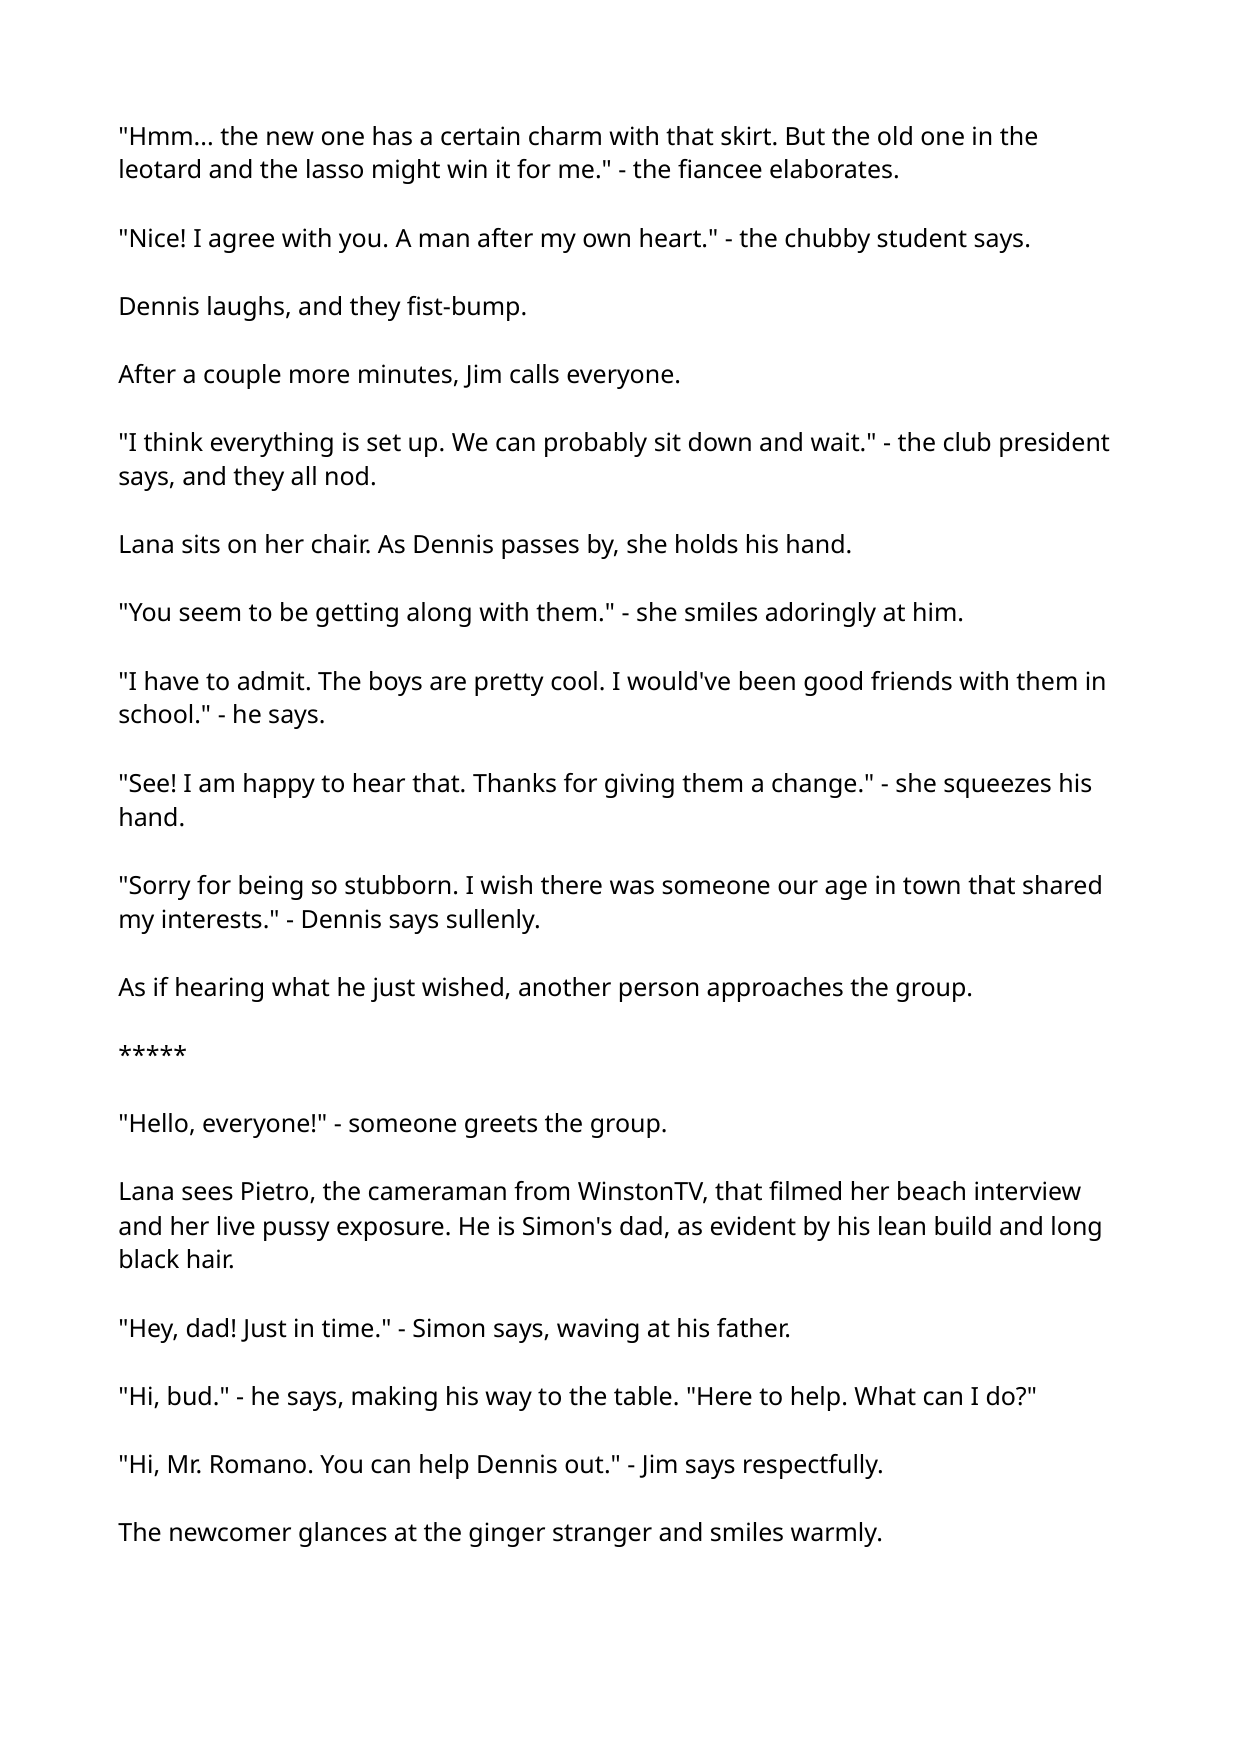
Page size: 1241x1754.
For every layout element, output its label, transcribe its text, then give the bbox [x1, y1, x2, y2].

text "Sorry for being so stubborn. I wish there was someone our age in town that shared my interests." - Dennis says sullenly. [118, 867, 1122, 936]
text Dennis laughs, and they fist-bump. [118, 288, 1122, 322]
text Lana sits on her chair. As Dennis passes by, she holds his hand. [118, 527, 1122, 561]
text Lana sees Pietro, the cameraman from WinstonTV, that filmed her beach interview and her live pussy exposure. He is Simon's dad, as evident by his lean build and long black hair. [118, 1174, 1122, 1276]
text "Nice! I agree with you. A man after my own heart." - the chubby student says. [118, 220, 1122, 254]
text "Hello, everyone!" - someone greets the group. [118, 1106, 1122, 1140]
text "Hi, Mr. Romano. You can help Dennis out." - Jim says respectfully. [118, 1447, 1122, 1481]
text As if hearing what he just wished, another person approaches the group. [118, 970, 1122, 1004]
text The newcomer glances at the ginger stranger and smiles warmly. [118, 1515, 1122, 1549]
text "I think everything is set up. We can probably sit down and wait." - the club president says, and they all nod. [118, 425, 1122, 493]
text "Hmm... the new one has a certain charm with that skirt. But the old one in the leotard and the lasso might win it for me." - the fiancee elaborates. [118, 118, 1122, 186]
text "See! I am happy to hear that. Thanks for giving them a change." - she squeezes his hand. [118, 765, 1122, 833]
text "You seem to be getting along with them." - she smiles adoringly at him. [118, 595, 1122, 629]
text "I have to admit. The boys are pretty cool. I would've been good friends with them in school." - he says. [118, 663, 1122, 731]
text "Hi, bud." - he says, making his way to the table. "Here to help. What can I do?" [118, 1378, 1122, 1412]
text After a couple more minutes, Jim calls everyone. [118, 357, 1122, 391]
text ***** [118, 1038, 1122, 1072]
text "Hey, dad! Just in time." - Simon says, waving at his father. [118, 1310, 1122, 1344]
